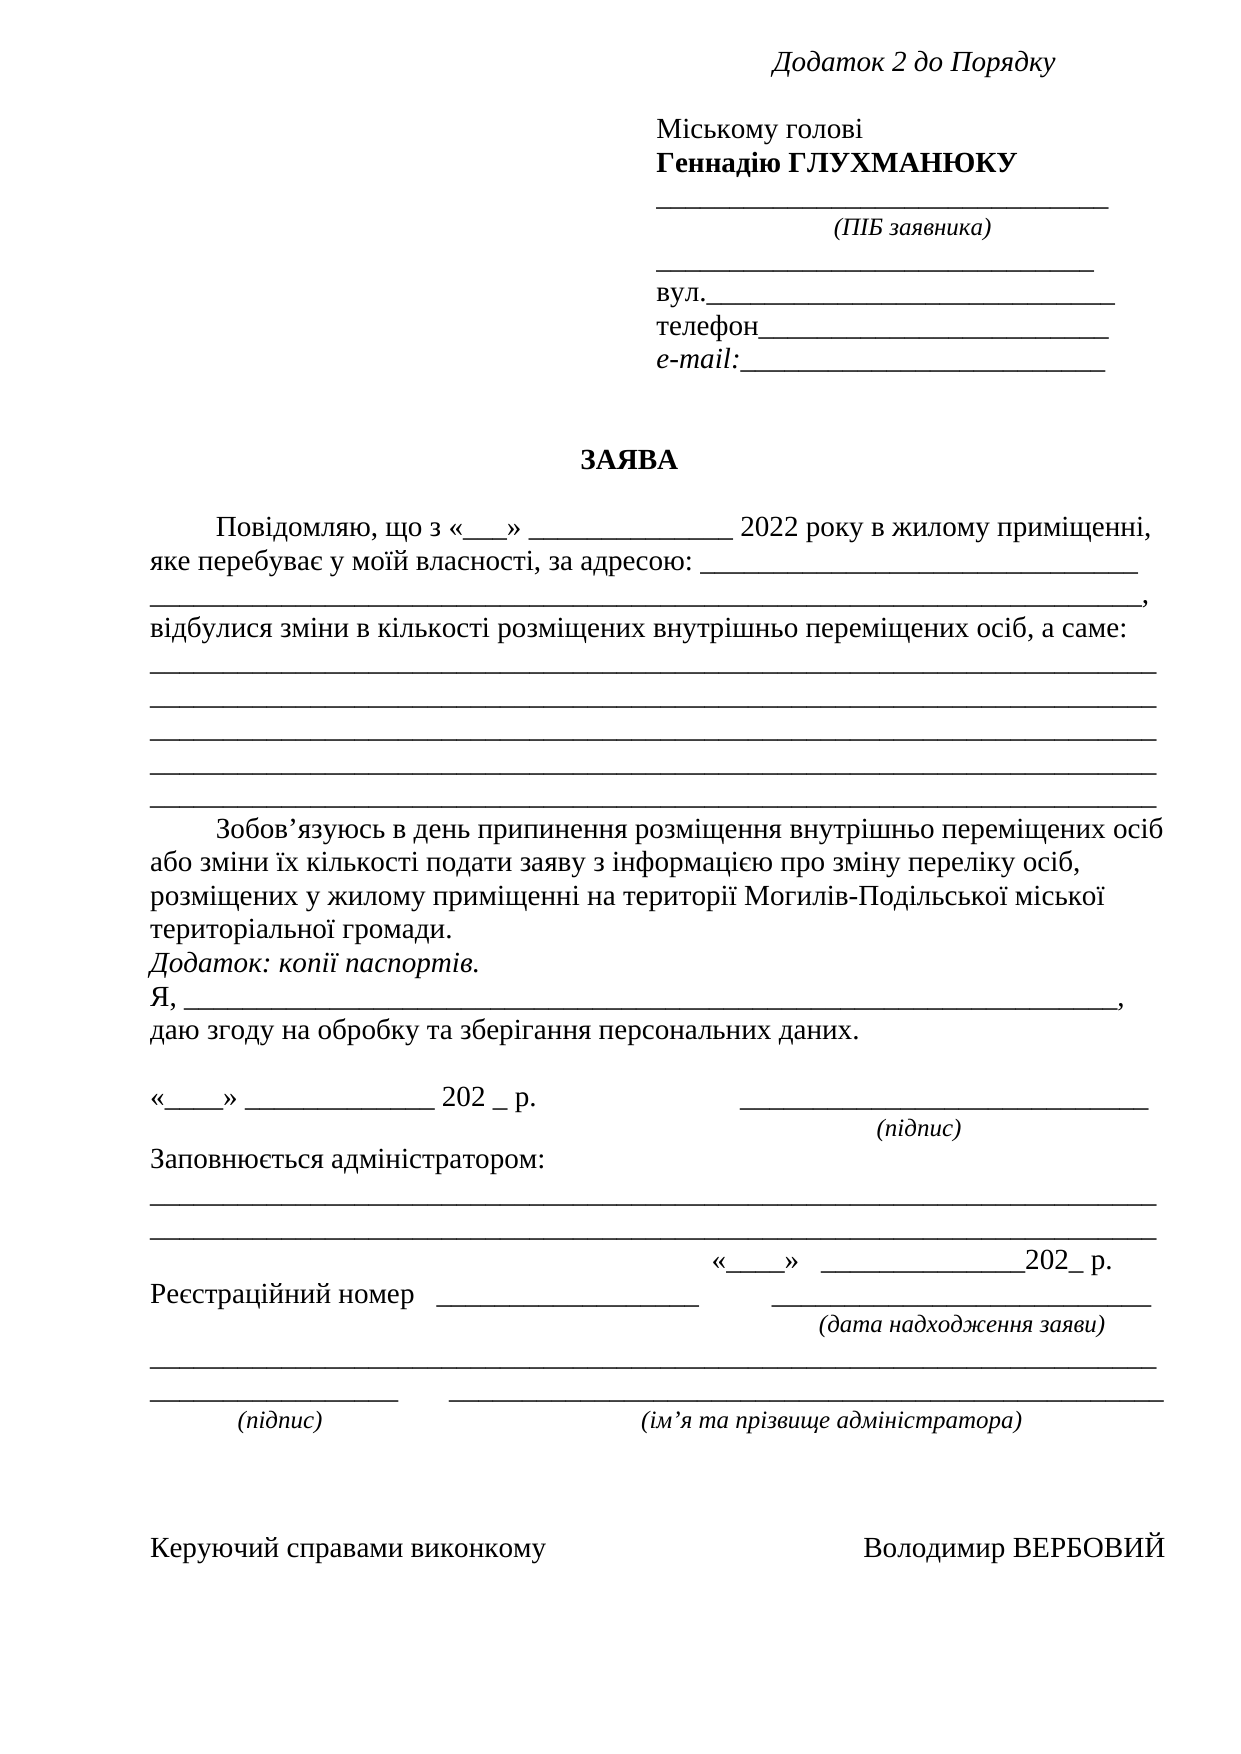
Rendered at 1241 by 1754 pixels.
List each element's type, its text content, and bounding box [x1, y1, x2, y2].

text відбулися зміни в кількості розміщених внутрішньо переміщених осіб, а саме: [150, 610, 1169, 643]
text _____________________________________________________________________ [150, 677, 1169, 710]
text Повідомляю, що з «___» ______________ 2022 року в жилому приміщенні, яке перебуває у моїй власності, за адресою: ______________________________ [150, 509, 1169, 576]
text вул.____________________________ [656, 274, 1169, 308]
text _____________________________________________________________________ [150, 710, 1169, 744]
text «____» ______________202_ р. [150, 1242, 1169, 1276]
text e-mail:_________________________ [656, 341, 1169, 375]
text (ПІБ заявника) [656, 212, 1169, 241]
text ____________________________________________________________________, [150, 576, 1169, 610]
text Я, ________________________________________________________________, даю згоду на обробку та зберігання персональних даних. [150, 979, 1169, 1046]
text «____» _____________ 202 _ р. ____________________________ [150, 1079, 1169, 1113]
text (підпис) [150, 1113, 1169, 1142]
text ЗАЯВА [150, 442, 1169, 476]
text телефон________________________ [656, 308, 1169, 341]
text Зобов’язуюсь в день припинення розміщення внутрішньо переміщених осіб або зміни їх кількості подати заяву з інформацією про зміну переліку осіб, розміщених у жилому приміщенні на території Могилів-Подільської міської територіальної громади. [150, 811, 1169, 945]
text __________________________________________________________________________________________________________________________________________ [150, 744, 1169, 811]
text Міському голові [656, 111, 1169, 145]
text Заповнюється адміністратором: [150, 1142, 1169, 1175]
text Реєстраційний номер __________________ __________________________ [150, 1276, 1169, 1309]
text ______________________________ [656, 241, 1169, 274]
text __________________________________________________________________________________________________________________________________________ [150, 1175, 1169, 1242]
text (підпис) (ім’я та прізвище адміністратора) [150, 1405, 1169, 1434]
text Додаток 2 до Порядку [656, 44, 1169, 78]
text Геннадію ГЛУХМАНЮКУ _______________________________ [656, 145, 1169, 212]
text Додаток: копії паспортів. [150, 945, 1169, 979]
text _____________________________________________________________________ [150, 643, 1169, 677]
text (дата надходження заяви) _____________________________________________________________________ _________________ _________________________________________________ [150, 1309, 1169, 1405]
text Керуючий справами виконкому Володимир ВЕРБОВИЙ [150, 1530, 1169, 1563]
